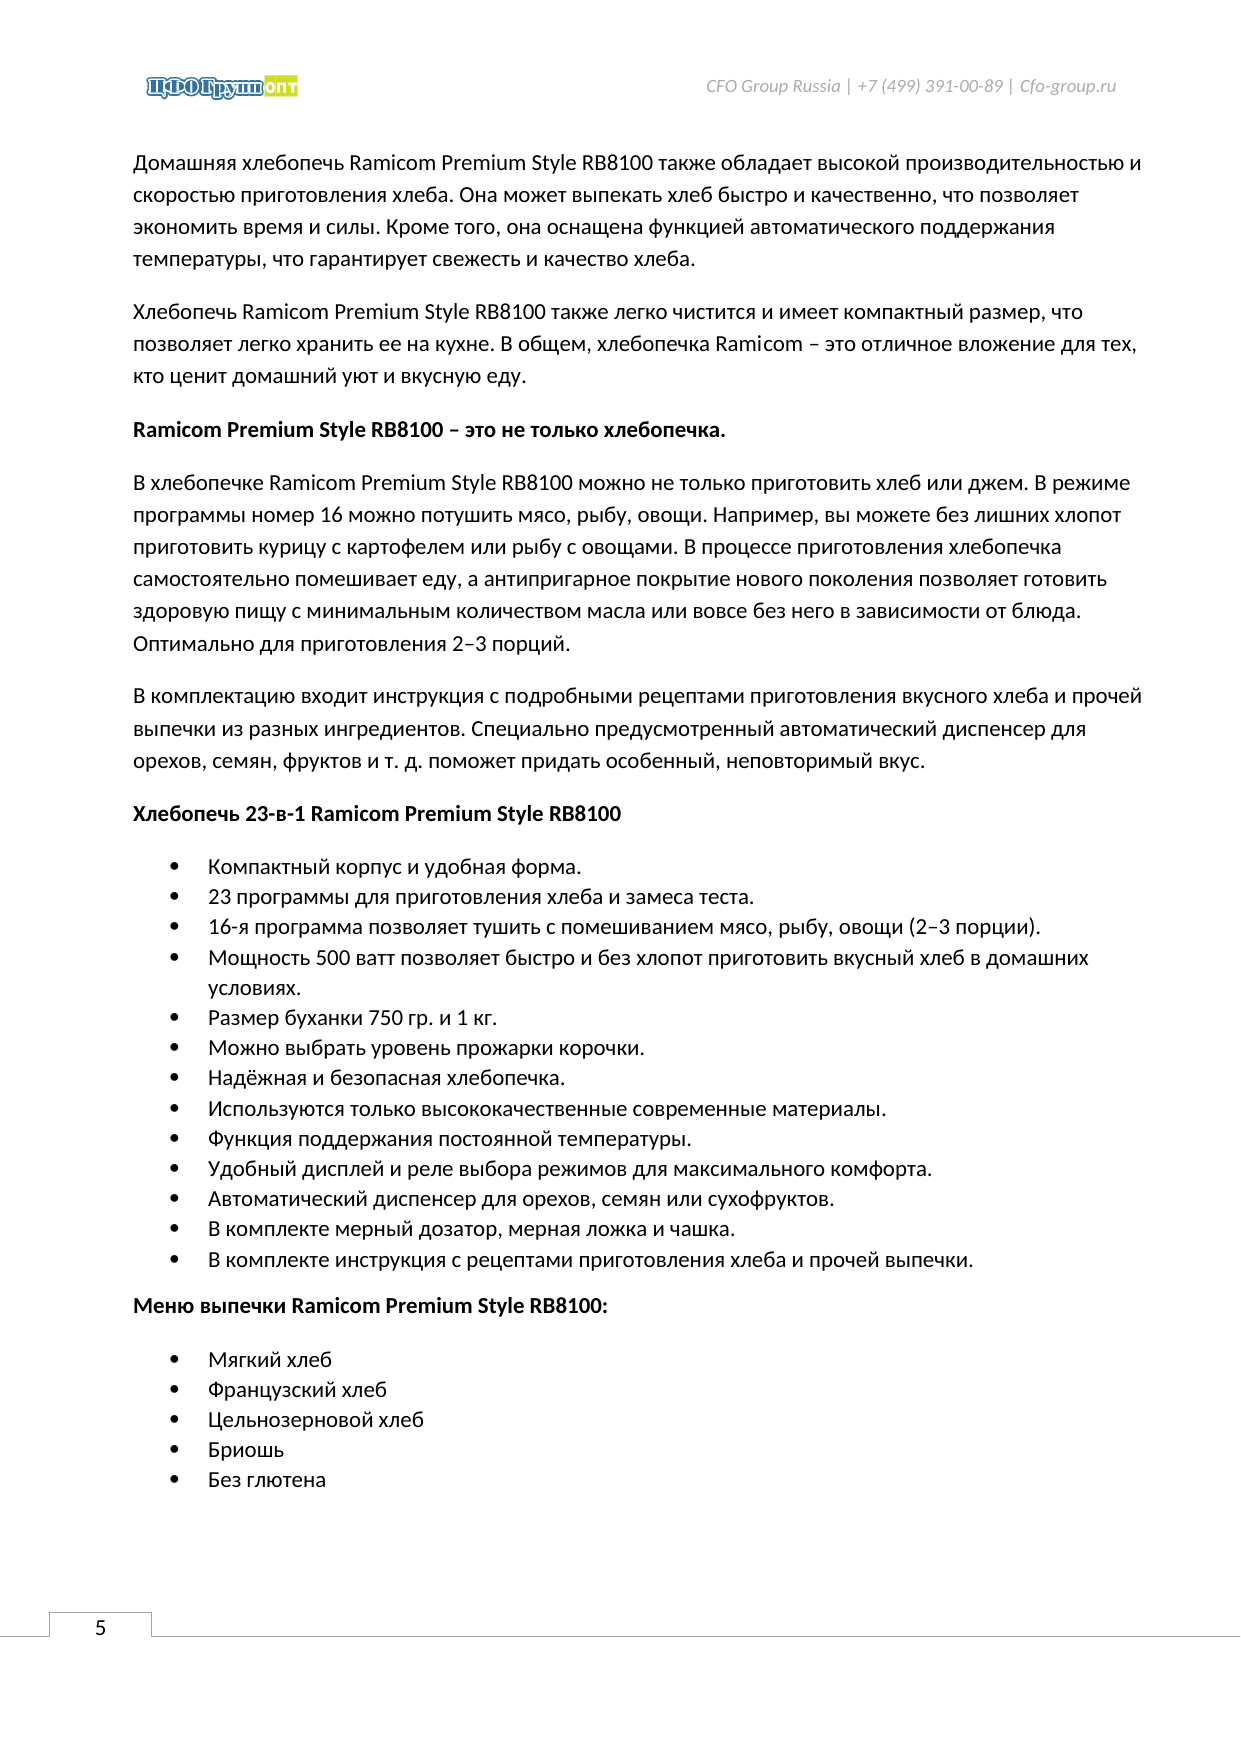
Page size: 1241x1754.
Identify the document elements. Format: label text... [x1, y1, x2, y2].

list Мощность 500 ватт позволяет быстро и без хлопот приготовить вкусный хлеб в домашних условиях. [170, 943, 1152, 1001]
list Используются только высококачественные современные материалы. [170, 1094, 1152, 1122]
list Компактный корпус и удобная форма. [170, 852, 1152, 880]
list Французский хлеб [170, 1375, 1152, 1403]
list Удобный дисплей и реле выбора режимов для максимального комфорта. [170, 1154, 1152, 1182]
text Хлебопечь Ramicom Premium Style RB8100 также легко чистится и имеет компактный размер, что позволяет легко хранить ее на кухне. В общем, хлебопечка Ramicom – это отличное вложение для тех, кто ценит домашний уют и вкусную еду. [133, 297, 1152, 390]
list 23 программы для приготовления хлеба и замеса теста. [170, 882, 1152, 910]
list Мягкий хлеб [170, 1345, 1152, 1373]
list Бриошь [170, 1435, 1152, 1463]
list Без глютена [170, 1466, 1152, 1493]
text Меню выпечки Ramicom Premium Style RB8100: [133, 1292, 1152, 1320]
text Ramicom Premium Style RB8100 – это не только хлебопечка. [133, 415, 1152, 443]
list Цельнозерновой хлеб [170, 1405, 1152, 1433]
text В хлебопечке Ramicom Premium Style RB8100 можно не только приготовить хлеб или джем. В режиме программы номер 16 можно потушить мясо, рыбу, овощи. Например, вы можете без лишних хлопот приготовить курицу с картофелем или рыбу с овощами. В процессе приготовления хлебопечка самостоятельно помешивает еду, а антипригарное покрытие нового поколения позволяет готовить здоровую пищу с минимальным количеством масла или вовсе без него в зависимости от блюда. Оптимально для приготовления 2–3 порций. [133, 468, 1152, 657]
list 16-я программа позволяет тушить с помешиванием мясо, рыбу, овощи (2–3 порции). [170, 912, 1152, 941]
list Надёжная и безопасная хлебопечка. [170, 1063, 1152, 1092]
list В комплекте инструкция с рецептами приготовления хлеба и прочей выпечки. [170, 1245, 1152, 1273]
text В комплектацию входит инструкция с подробными рецептами приготовления вкусного хлеба и прочей выпечки из разных ингредиентов. Специально предусмотренный автоматический диспенсер для орехов, семян, фруктов и т. д. поможет придать особенный, неповторимый вкус. [133, 682, 1152, 774]
picture [144, 73, 298, 102]
list Размер буханки 750 гр. и 1 кг. [170, 1003, 1152, 1031]
list Можно выбрать уровень прожарки корочки. [170, 1033, 1152, 1061]
list Автоматический диспенсер для орехов, семян или сухофруктов. [170, 1184, 1152, 1212]
text Домашняя хлебопечь Ramicom Premium Style RB8100 также обладает высокой производительностью и скоростью приготовления хлеба. Она может выпекать хлеб быстро и качественно, что позволяет экономить время и силы. Кроме того, она оснащена функцией автоматического поддержания температуры, что гарантирует свежесть и качество хлеба. [133, 148, 1152, 272]
text Хлебопечь 23-в-1 Ramicom Premium Style RB8100 [133, 799, 1152, 827]
list В комплекте мерный дозатор, мерная ложка и чашка. [170, 1214, 1152, 1243]
list Функция поддержания постоянной температуры. [170, 1124, 1152, 1152]
